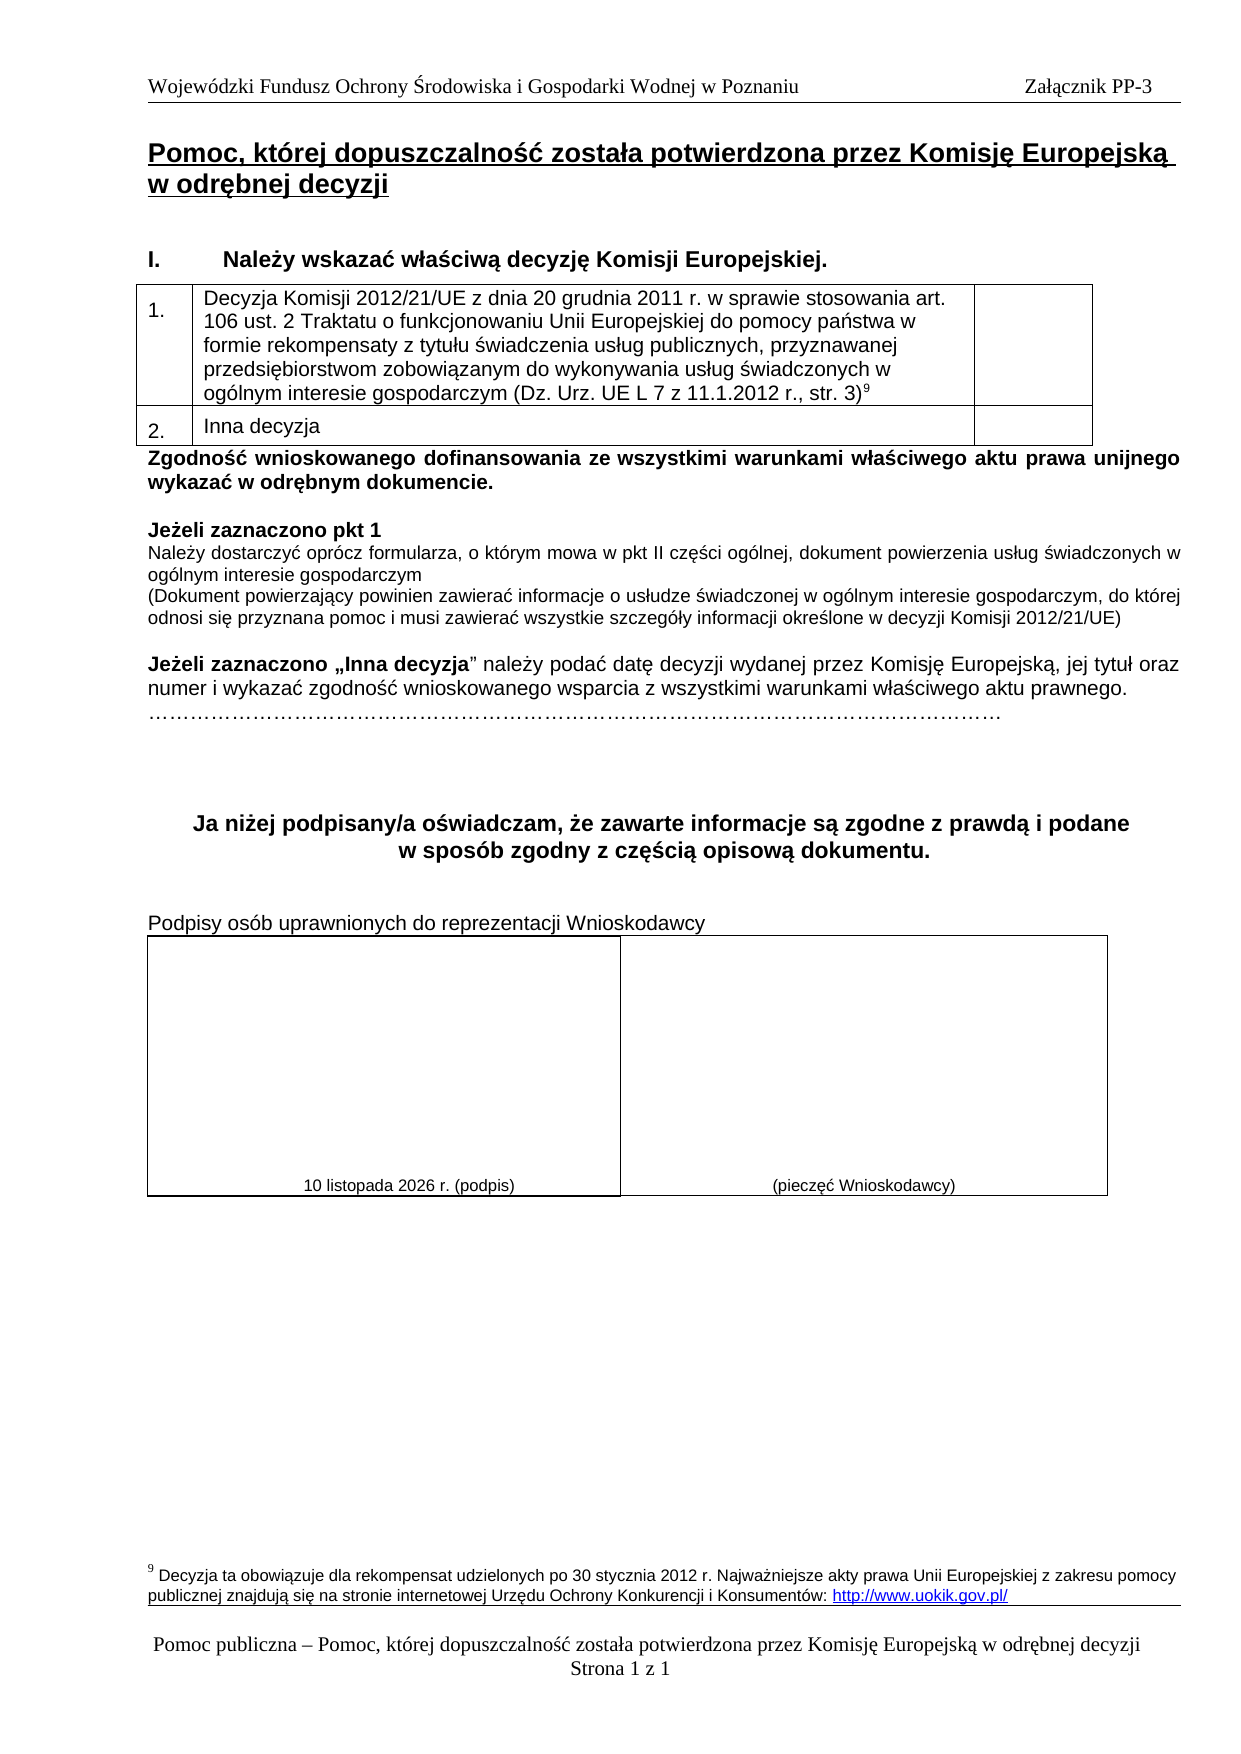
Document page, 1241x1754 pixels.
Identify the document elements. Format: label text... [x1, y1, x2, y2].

table_cell 2. [137, 406, 192, 445]
text Należy dostarczyć oprócz formularza, o którym mowa w pkt II części ogólnej, dokument powierzenia usług świadczonych w ogólnym interesie gospodarczym [148, 542, 1181, 585]
table_cell Inna decyzja [193, 406, 974, 445]
text Zgodność wnioskowanego dofinansowania ze wszystkimi warunkami właściwego aktu prawa unijnego wykazać w odrębnym dokumencie. [148, 446, 1181, 494]
text (Dokument powierzający powinien zawierać informacje o usłudze świadczonej w ogólnym interesie gospodarczym, do której odnosi się przyznana pomoc i musi zawierać wszystkie szczegóły informacji określone w decyzji Komisji 2012/21/UE) [148, 585, 1181, 628]
table_header [975, 285, 1092, 405]
table_header Decyzja Komisji 2012/21/UE z dnia 20 grudnia 2011 r. w sprawie stosowania art. 106 ust. 2 Traktatu o funkcjonowaniu Unii Europejskiej do pomocy państwa w formie rekompensaty z tytułu świadczenia usług publicznych, przyznawanej przedsiębiorstwom zobowiązanym do wykonywania usług świadczonych w ogólnym interesie gospodarczym (Dz. Urz. UE L 7 z 11.1.2012 r., str. 3) [193, 285, 974, 405]
table_header 1. [137, 285, 192, 405]
text Podpisy osób uprawnionych do reprezentacji Wnioskodawcy [148, 911, 1181, 935]
table_header 7 kwietnia 2022 r. (podpis) [148, 937, 620, 1195]
text Ja niżej podpisany/a oświadczam, że zawarte informacje są zgodne z prawdą i podane w sposób zgodny z częścią opisową dokumentu. [148, 810, 1181, 863]
text Jeżeli zaznaczono „Inna decyzja” należy podać datę decyzji wydanej przez Komisję Europejską, jej tytuł oraz numer i wykazać zgodność wnioskowanego wsparcia z wszystkimi warunkami właściwego aktu prawnego. [148, 652, 1181, 700]
text Jeżeli zaznaczono pkt 1 [148, 518, 1181, 542]
table_cell [975, 406, 1092, 445]
table_header (pieczęć Wnioskodawcy) [621, 936, 1107, 1195]
text Pomoc, której dopuszczalność została potwierdzona przez Komisję Europejską w odrębnej decyzji [148, 137, 1181, 199]
list Należy wskazać właściwą decyzję Komisji Europejskiej. [148, 246, 1181, 272]
text …………………………………………………………………………………………………………… [148, 700, 1181, 724]
